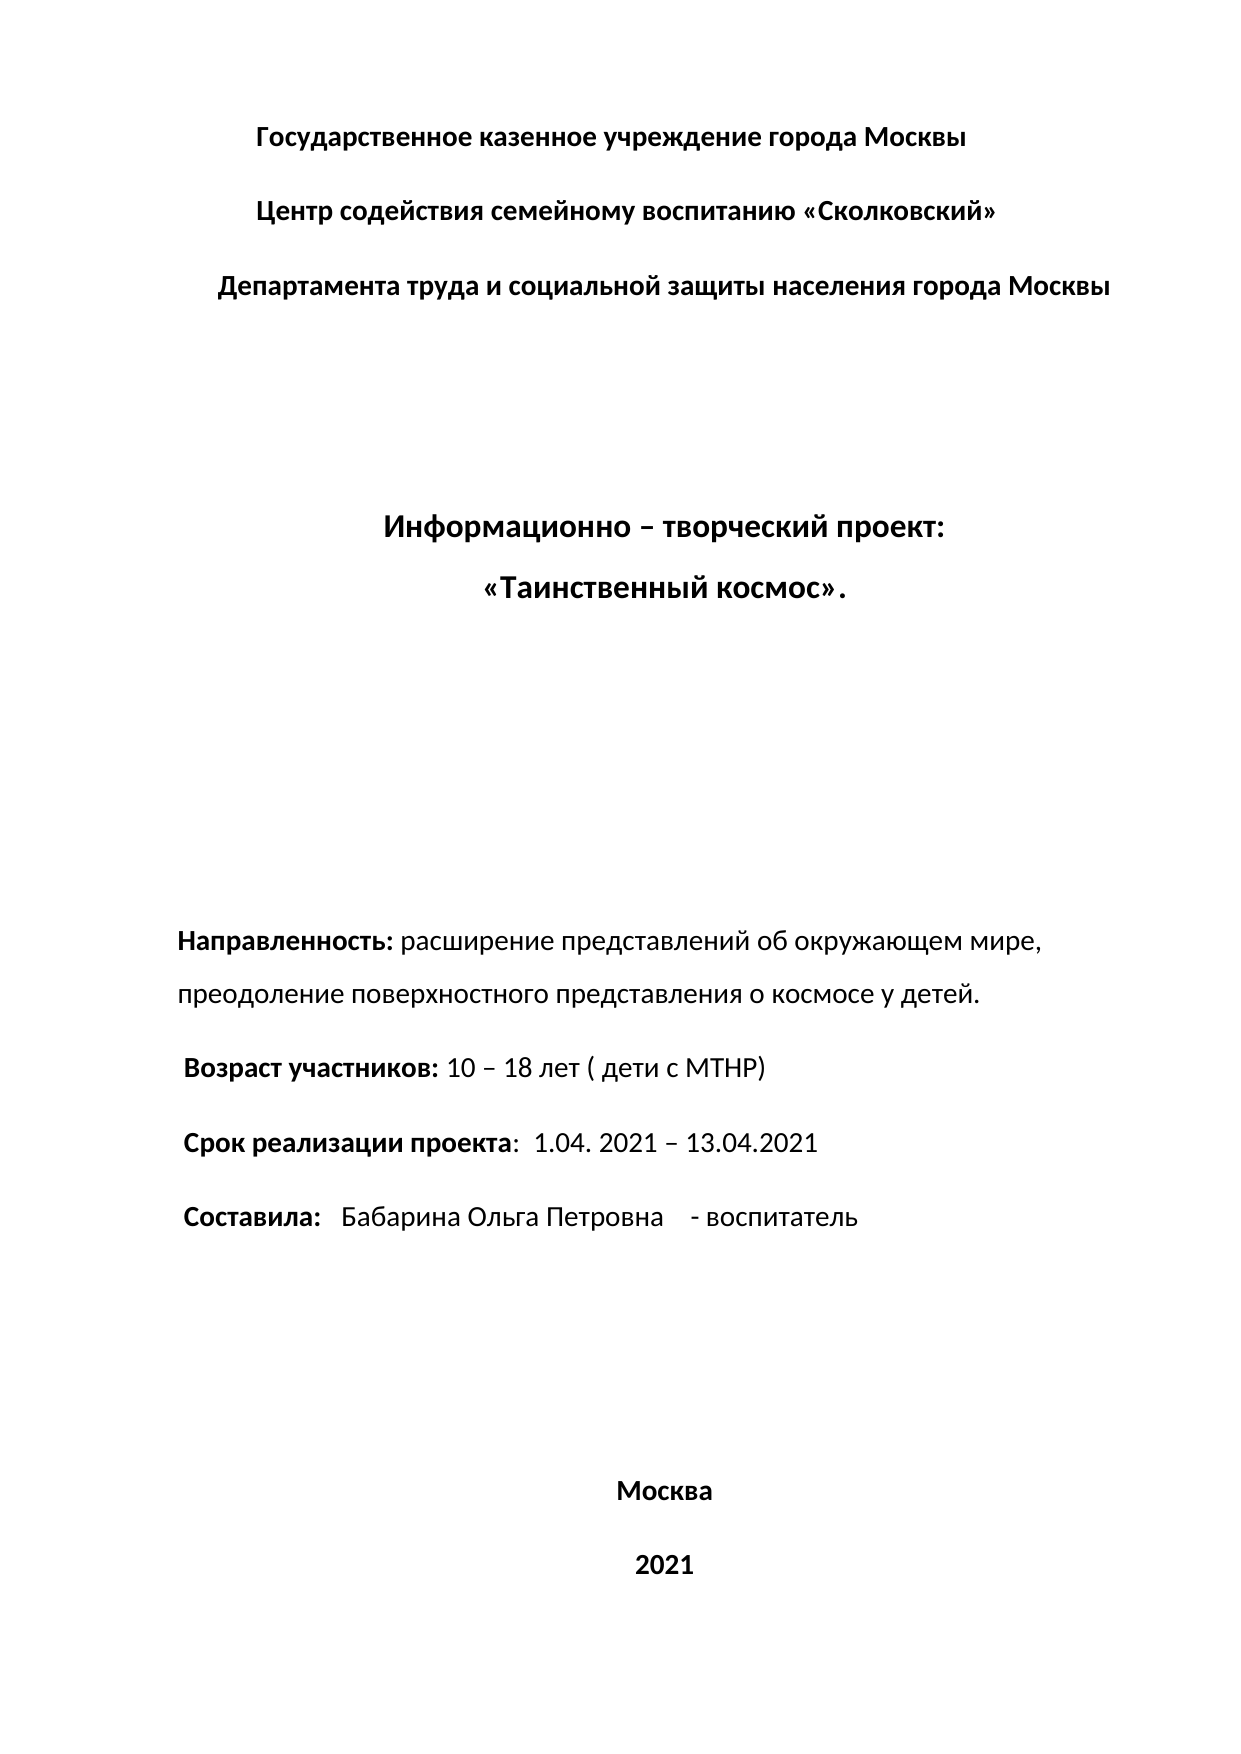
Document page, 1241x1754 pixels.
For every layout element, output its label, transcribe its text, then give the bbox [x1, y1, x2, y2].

text Центр содействия семейному воспитанию «Сколковский» [177, 192, 1152, 228]
text 2021 [177, 1546, 1152, 1582]
text Направленность: расширение представлений об окружающем мире, преодоление поверхностного представления о космосе у детей. [177, 922, 1152, 1011]
text Составила: Бабарина Ольга Петровна - воспитатель [177, 1198, 1152, 1234]
text Срок реализации проекта: 1.04. 2021 – 13.04.2021 [177, 1124, 1152, 1159]
text Департамента труда и социальной защиты населения города Москвы [177, 267, 1152, 302]
text Возраст участников: 10 – 18 лет ( дети с МТНР) [177, 1049, 1152, 1085]
text Государственное казенное учреждение города Москвы [177, 118, 1152, 154]
text Информационно – творческий проект: «Таинственный космос». [177, 505, 1152, 606]
text Москва [177, 1472, 1152, 1508]
